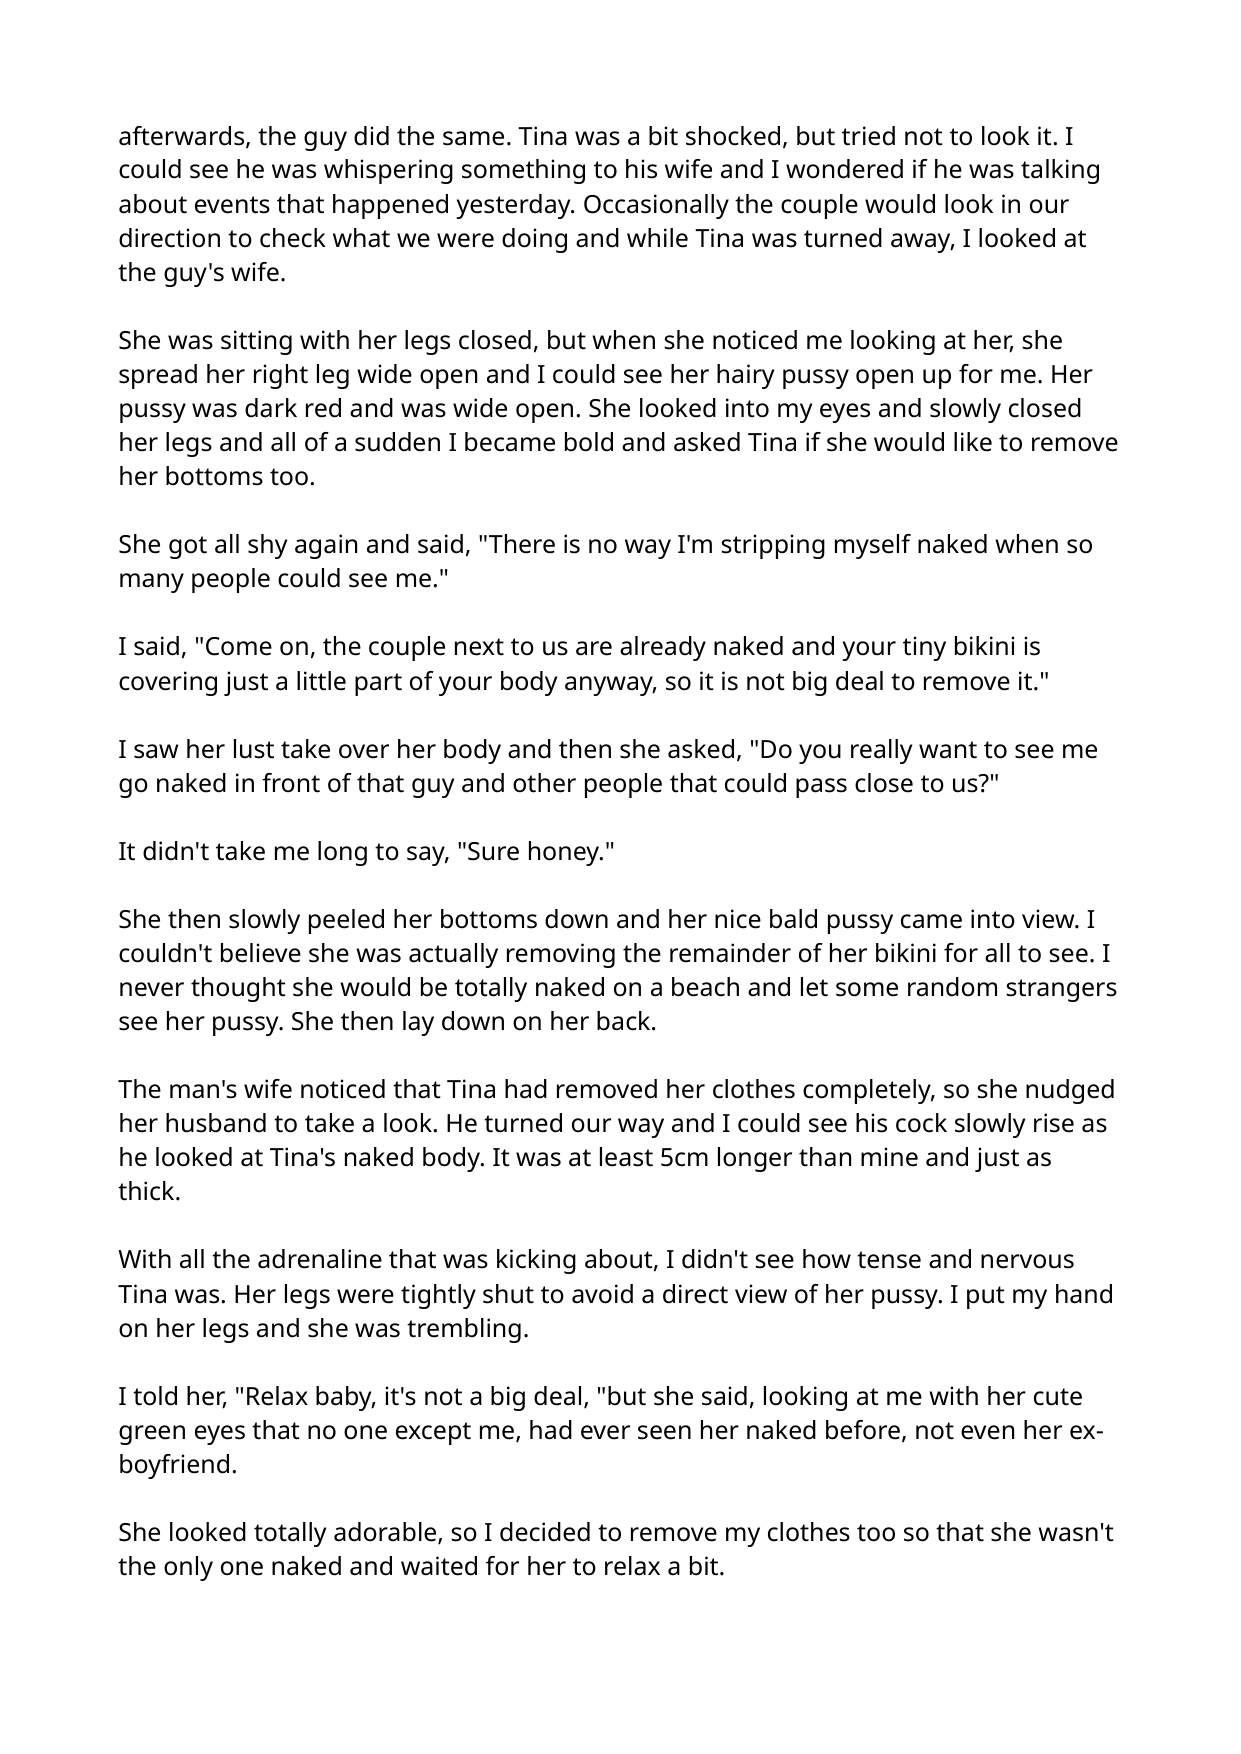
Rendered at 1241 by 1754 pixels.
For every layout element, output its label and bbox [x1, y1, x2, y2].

text [118, 118, 1122, 1617]
